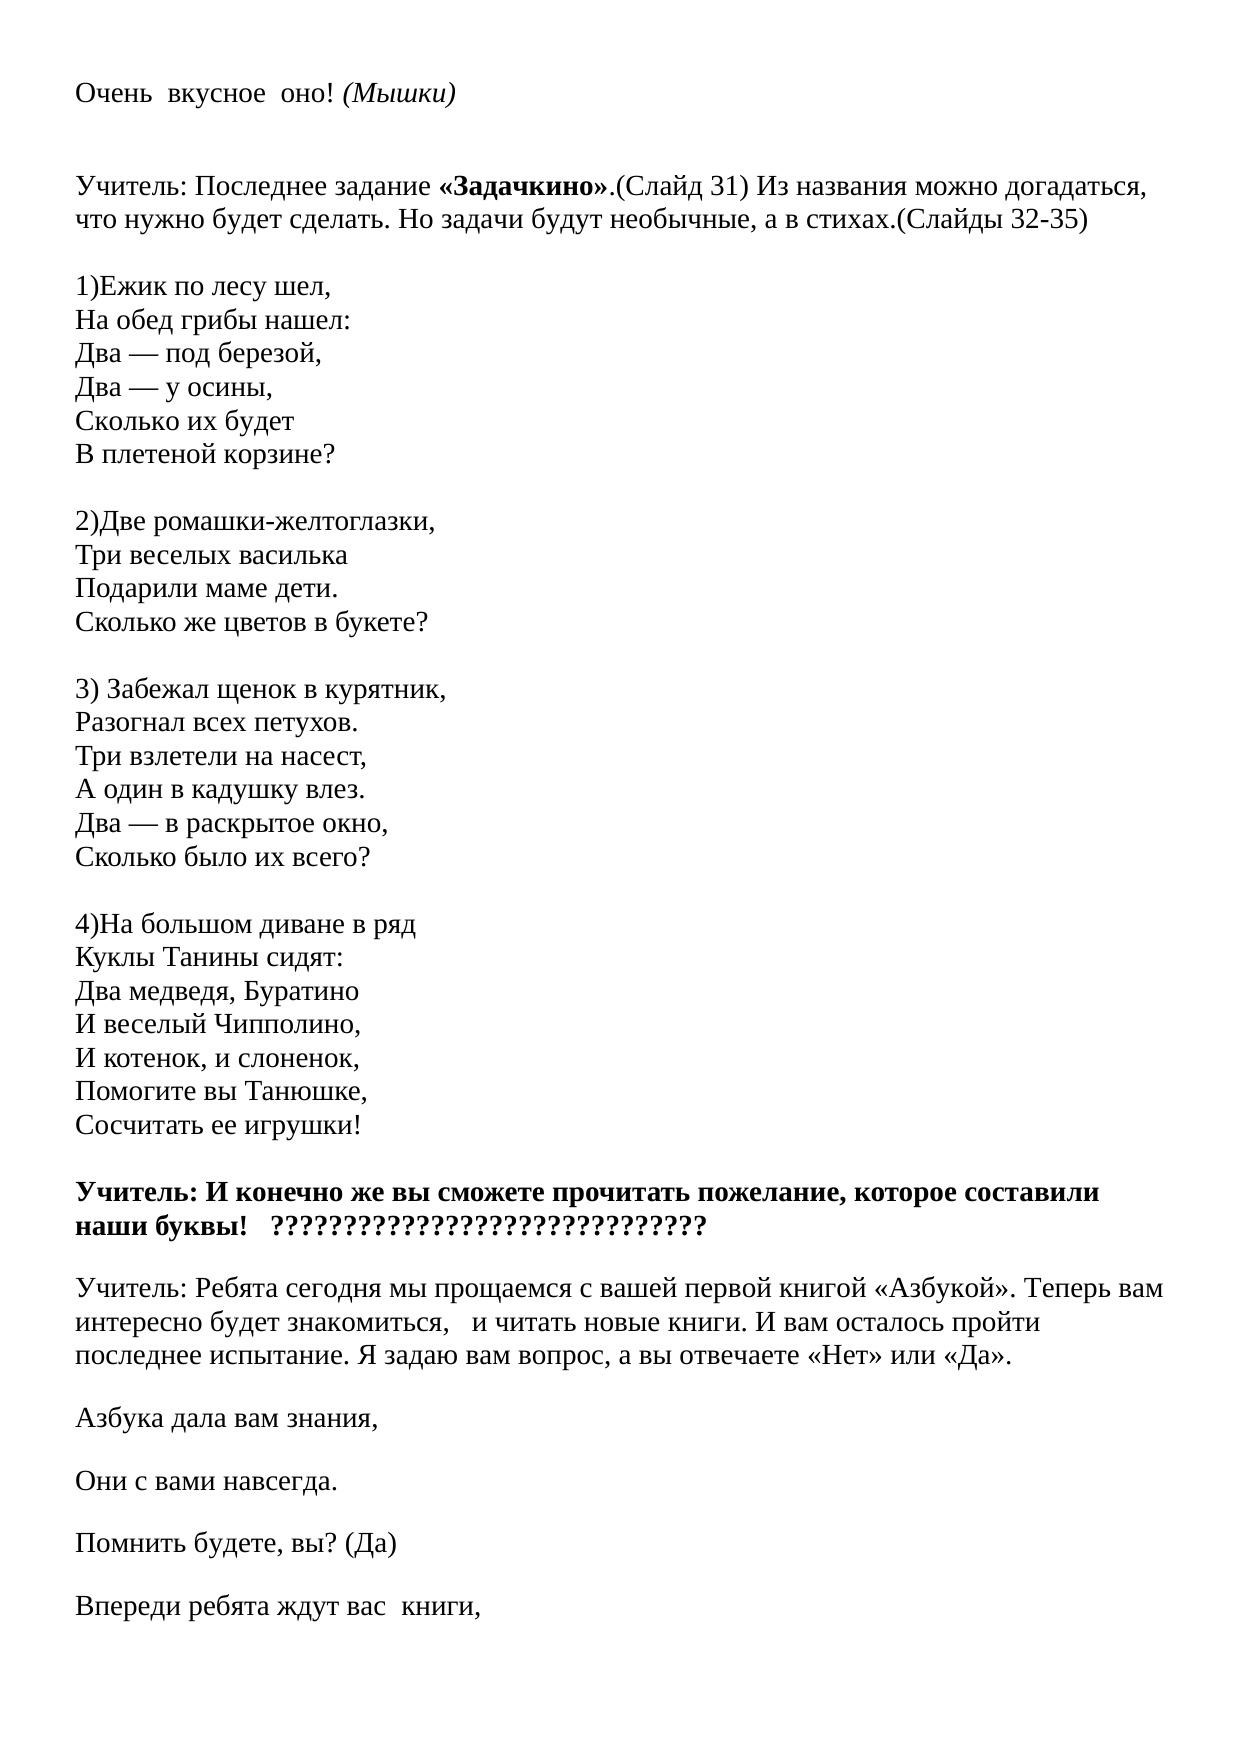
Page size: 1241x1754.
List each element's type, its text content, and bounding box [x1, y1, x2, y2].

text Впереди ребята ждут вас книги, [75, 1588, 1165, 1622]
text Подарили маме дети. [75, 570, 1165, 604]
text 4)На большом диване в ряд [75, 906, 1165, 939]
text Два — в раскрытое окно, [75, 805, 1165, 839]
text Помогите вы Танюшке, [75, 1073, 1165, 1107]
text Азбука дала вам знания, [75, 1400, 1165, 1434]
text Три взлетели на насест, [75, 738, 1165, 772]
text 2)Две ромашки-желтоглазки, [75, 503, 1165, 537]
text Учитель: И конечно же вы сможете прочитать пожелание, которое составили наши буквы! ?????????????????????????????? [75, 1174, 1165, 1241]
text Учитель: Ребята сегодня мы прощаемся с вашей первой книгой «Азбукой». Теперь вам интересно будет знакомиться, и читать новые книги. И вам осталось пройти последнее испытание. Я задаю вам вопрос, а вы отвечаете «Нет» или «Да». [75, 1270, 1165, 1371]
text Разогнал всех петухов. [75, 704, 1165, 738]
text Куклы Танины сидят: [75, 939, 1165, 973]
text Два — под березой, [75, 336, 1165, 369]
text 3) Забежал щенок в курятник, [75, 671, 1165, 704]
text 1)Ежик по лесу шел, [75, 268, 1165, 302]
text И котенок, и слоненок, [75, 1040, 1165, 1073]
text В плетеной корзине? [75, 436, 1165, 470]
text Помнить будете, вы? (Да) [75, 1526, 1165, 1559]
text Очень вкусное оно! (Мышки) [75, 75, 1165, 108]
text И веселый Чипполино, [75, 1006, 1165, 1040]
text На обед грибы нашел: [75, 302, 1165, 336]
text А один в кадушку влез. [75, 772, 1165, 805]
text Сколько их будет [75, 403, 1165, 436]
text Учитель: Последнее задание «Задачкино».(Слайд 31) Из названия можно догадаться, что нужно будет сделать. Но задачи будут необычные, а в стихах.(Слайды 32-35) [75, 168, 1165, 235]
text Они с вами навсегда. [75, 1463, 1165, 1496]
text Сосчитать ее игрушки! [75, 1107, 1165, 1141]
text Два — у осины, [75, 369, 1165, 403]
text Сколько было их всего? [75, 839, 1165, 872]
text Сколько же цветов в букете? [75, 604, 1165, 637]
text Три веселых василька [75, 537, 1165, 570]
text Два медведя, Буратино [75, 973, 1165, 1006]
